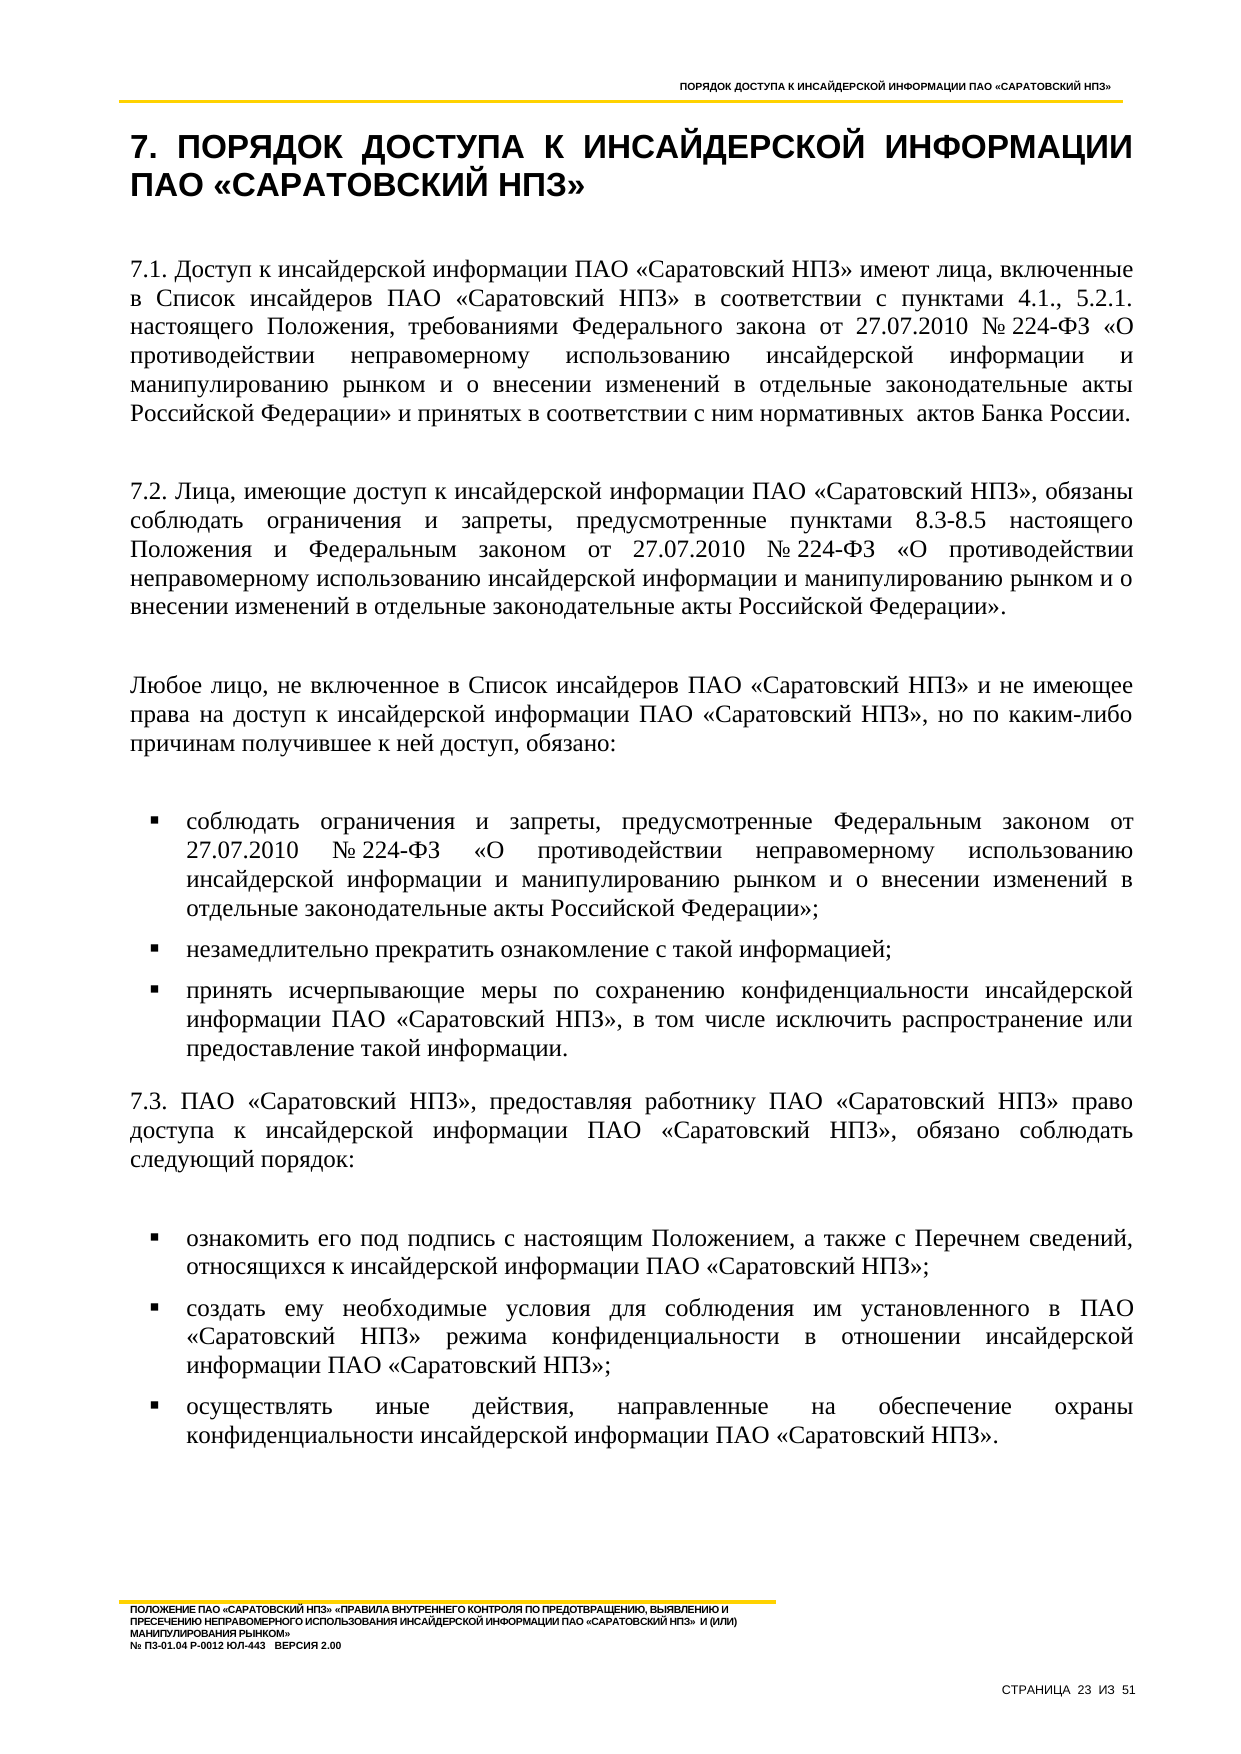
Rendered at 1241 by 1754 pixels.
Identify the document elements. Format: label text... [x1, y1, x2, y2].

text 7.1. Доступ к инсайдерской информации ПАО «Саратовский НПЗ» имеют лица, включенные в Список инсайдеров ПАО «Саратовский НПЗ» в соответствии с пунктами 4.1., 5.2.1. настоящего Положения, требованиями Федерального закона от 27.07.2010 № 224-ФЗ «О противодействии неправомерному использованию инсайдерской информации и манипулированию рынком и о внесении изменений в отдельные законодательные акты Российской Федерации» и принятых в соответствии с ним нормативных актов Банка России. [130, 254, 1134, 426]
subtitle 7. ПОРЯДОК ДОСТУПА К ИНСАЙДЕРСКОЙ ИНФОРМАЦИИ ПАО «САРАТОВСКИЙ НПЗ» [130, 127, 1134, 204]
list ознакомить его под подпись с настоящим Положением, а также с Перечнем сведений, относящихся к инсайдерской информации ПАО «Саратовский НПЗ»; [149, 1223, 1134, 1280]
text 7.2. Лица, имеющие доступ к инсайдерской информации ПАО «Саратовский НПЗ», обязаны соблюдать ограничения и запреты, предусмотренные пунктами 8.3-8.5 настоящего Положения и Федеральным законом от 27.07.2010 № 224-ФЗ «О противодействии неправомерному использованию инсайдерской информации и манипулированию рынком и о внесении изменений в отдельные законодательные акты Российской Федерации». [130, 476, 1134, 620]
text 7.3. ПАО «Саратовский НПЗ», предоставляя работнику ПАО «Саратовский НПЗ» право доступа к инсайдерской информации ПАО «Саратовский НПЗ», обязано соблюдать следующий порядок: [130, 1086, 1134, 1173]
list незамедлительно прекратить ознакомление с такой информацией; [149, 934, 1134, 963]
list соблюдать ограничения и запреты, предусмотренные Федеральным законом от 27.07.2010 № 224-ФЗ «О противодействии неправомерному использованию инсайдерской информации и манипулированию рынком и о внесении изменений в отдельные законодательные акты Российской Федерации»; [149, 806, 1134, 921]
list осуществлять иные действия, направленные на обеспечение охраны конфиденциальности инсайдерской информации ПАО «Саратовский НПЗ». [149, 1391, 1134, 1449]
list создать ему необходимые условия для соблюдения им установленного в ПАО «Саратовский НПЗ» режима конфиденциальности в отношении инсайдерской информации ПАО «Саратовский НПЗ»; [149, 1293, 1134, 1379]
list принять исчерпывающие меры по сохранению конфиденциальности инсайдерской информации ПАО «Саратовский НПЗ», в том числе исключить распространение или предоставление такой информации. [149, 975, 1134, 1061]
text Любое лицо, не включенное в Список инсайдеров ПАО «Саратовский НПЗ» и не имеющее права на доступ к инсайдерской информации ПАО «Саратовский НПЗ», но по каким-либо причинам получившее к ней доступ, обязано: [130, 670, 1134, 756]
